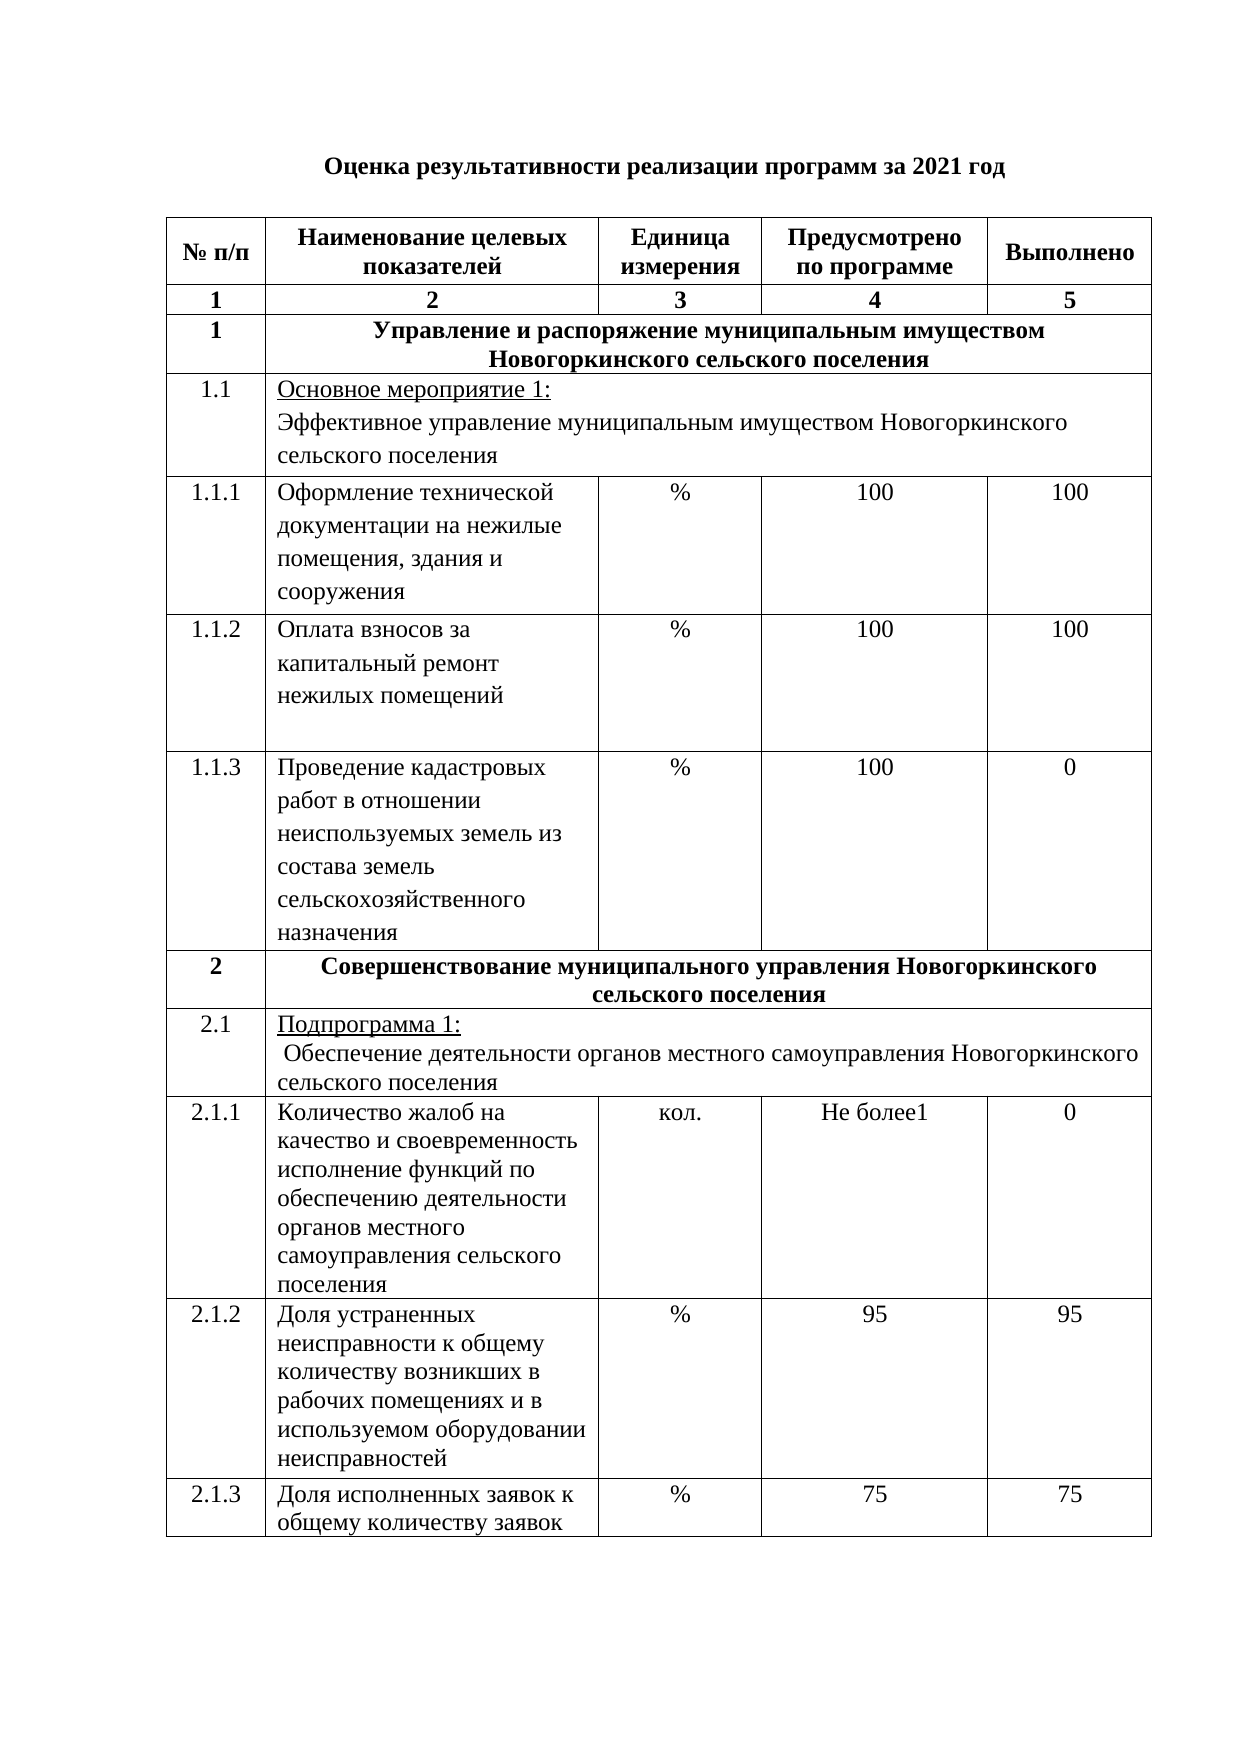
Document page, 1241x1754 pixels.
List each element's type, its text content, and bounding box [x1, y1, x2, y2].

table_cell 2.1.1 [167, 1097, 265, 1298]
table_cell % [599, 1299, 761, 1478]
table_cell 1.1.2 [167, 615, 265, 751]
table_cell % [599, 615, 761, 751]
table_cell 2 [167, 951, 265, 1008]
table_cell 75 [988, 1479, 1151, 1536]
text Оценка результативности реализации программ за 2021 год [177, 151, 1152, 180]
table_cell 3 [599, 285, 761, 314]
table_cell 1.1 [167, 374, 265, 476]
table_header Предусмотрено по программе [762, 218, 987, 284]
table_cell 1 [167, 315, 265, 373]
table_cell 5 [988, 285, 1151, 314]
table_cell 75 [762, 1479, 987, 1536]
table_cell Подпрограмма 1: Обеспечение деятельности органов местного самоуправления Новогоркинского сельского поселения [266, 1009, 1151, 1096]
table_cell 1.1.1 [167, 477, 265, 613]
table_cell 0 [988, 1097, 1151, 1298]
table_cell 0 [988, 752, 1151, 950]
table_cell Доля исполненных заявок к общему количеству заявок [266, 1479, 598, 1536]
table_cell Управление и распоряжение муниципальным имуществом Новогоркинского сельского поселения [266, 315, 1151, 373]
table_cell Оформление технической документации на нежилые помещения, здания и сооружения [266, 477, 598, 613]
table_cell % [599, 1479, 761, 1536]
table_cell 95 [762, 1299, 987, 1478]
table_cell 100 [762, 752, 987, 950]
table_cell 1.1.3 [167, 752, 265, 950]
table_cell Доля устраненных неисправности к общему количеству возникших в рабочих помещениях и в используемом оборудовании неисправностей [266, 1299, 598, 1478]
table_cell Оплата взносов за капитальный ремонт нежилых помещений [266, 615, 598, 751]
table_cell Не более1 [762, 1097, 987, 1298]
table_cell Количество жалоб на качество и своевременность исполнение функций по обеспечению деятельности органов местного самоуправления сельского поселения [266, 1097, 598, 1298]
table_cell 100 [988, 615, 1151, 751]
table_cell 1 [167, 285, 265, 314]
table_cell 100 [762, 477, 987, 613]
table_cell 2.1 [167, 1009, 265, 1096]
table_cell Совершенствование муниципального управления Новогоркинского сельского поселения [266, 951, 1151, 1008]
table_cell 4 [762, 285, 987, 314]
table_cell 2.1.2 [167, 1299, 265, 1478]
table_cell Основное мероприятие 1: Эффективное управление муниципальным имуществом Новогоркинского сельского поселения [266, 374, 1151, 476]
table_cell 100 [988, 477, 1151, 613]
table_header Выполнено [988, 218, 1151, 284]
table_cell 2.1.3 [167, 1479, 265, 1536]
table_cell % [599, 752, 761, 950]
table_cell 2 [266, 285, 598, 314]
table_header № п/п [167, 218, 265, 284]
table_header Единица измерения [599, 218, 761, 284]
table_cell 100 [762, 615, 987, 751]
table_header Наименование целевых показателей [266, 218, 598, 284]
table_cell Проведение кадастровых работ в отношении неиспользуемых земель из состава земель сельскохозяйственного назначения [266, 752, 598, 950]
table_cell кол. [599, 1097, 761, 1298]
table_cell 95 [988, 1299, 1151, 1478]
table_cell % [599, 477, 761, 613]
